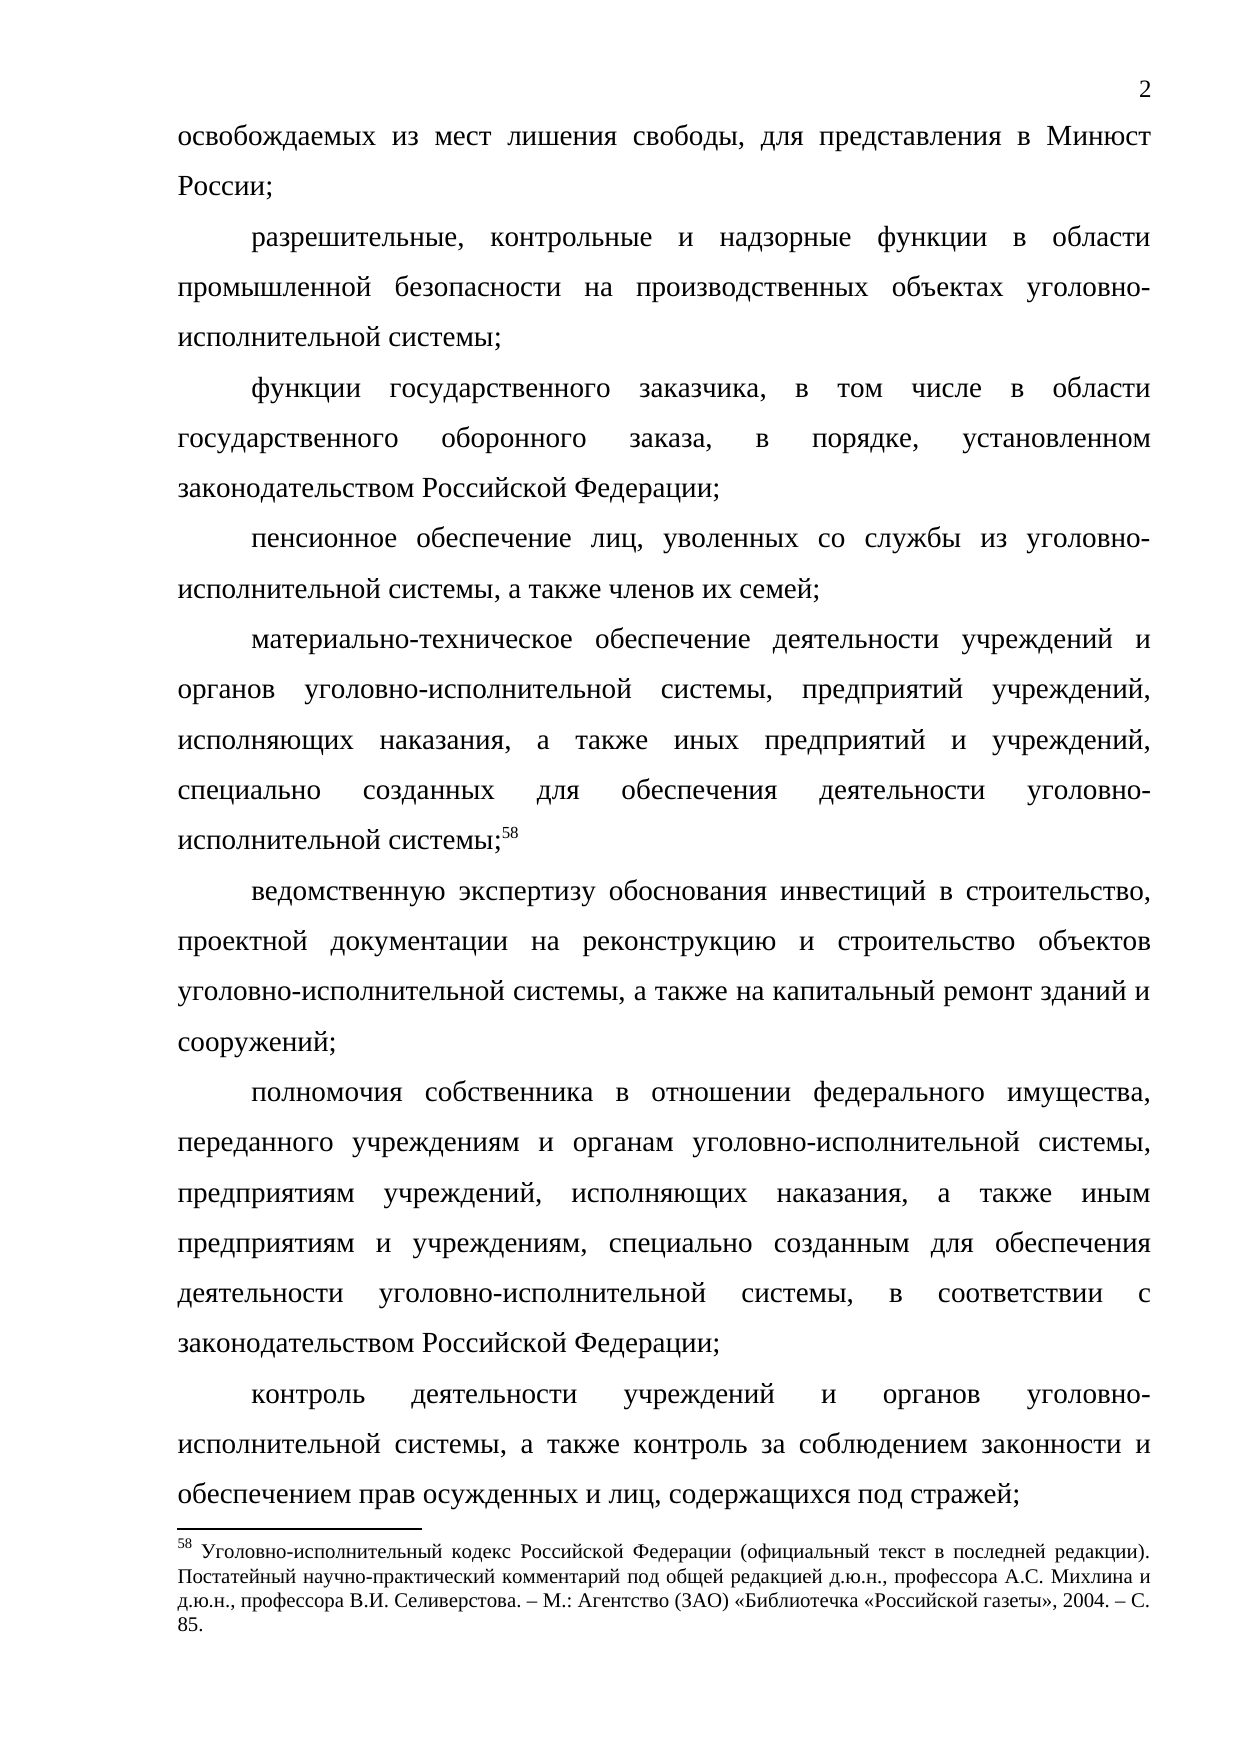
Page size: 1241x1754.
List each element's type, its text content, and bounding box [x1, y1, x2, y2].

text разрешительные, контрольные и надзорные функции в области промышленной безопасности на производственных объектах уголовно-исполнительной системы; [177, 219, 1152, 353]
text ведомственную экспертизу обоснования инвестиций в строительство, проектной документации на реконструкцию и строительство объектов уголовно-исполнительной системы, а также на капитальный ремонт зданий и сооружений; [177, 873, 1152, 1057]
text контроль деятельности учреждений и органов уголовно-исполнительной системы, а также контроль за соблюдением законности и обеспечением прав осужденных и лиц, содержащихся под стражей; [177, 1376, 1152, 1510]
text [177, 118, 1152, 202]
text материально-техническое обеспечение деятельности учреждений и органов уголовно-исполнительной системы, предприятий учреждений, исполняющих наказания, а также иных предприятий и учреждений, специально созданных для обеспечения деятельности уголовно-исполнительной системы; [177, 621, 1152, 856]
text функции государственного заказчика, в том числе в области государственного оборонного заказа, в порядке, установленном законодательством Российской Федерации; [177, 370, 1152, 504]
text полномочия собственника в отношении федерального имущества, переданного учреждениям и органам уголовно-исполнительной системы, предприятиям учреждений, исполняющих наказания, а также иным предприятиям и учреждениям, специально созданным для обеспечения деятельности уголовно-исполнительной системы, в соответствии с законодательством Российской Федерации; [177, 1074, 1152, 1359]
text пенсионное обеспечение лиц, уволенных со службы из уголовно-исполнительной системы, а также членов их семей; [177, 521, 1152, 604]
